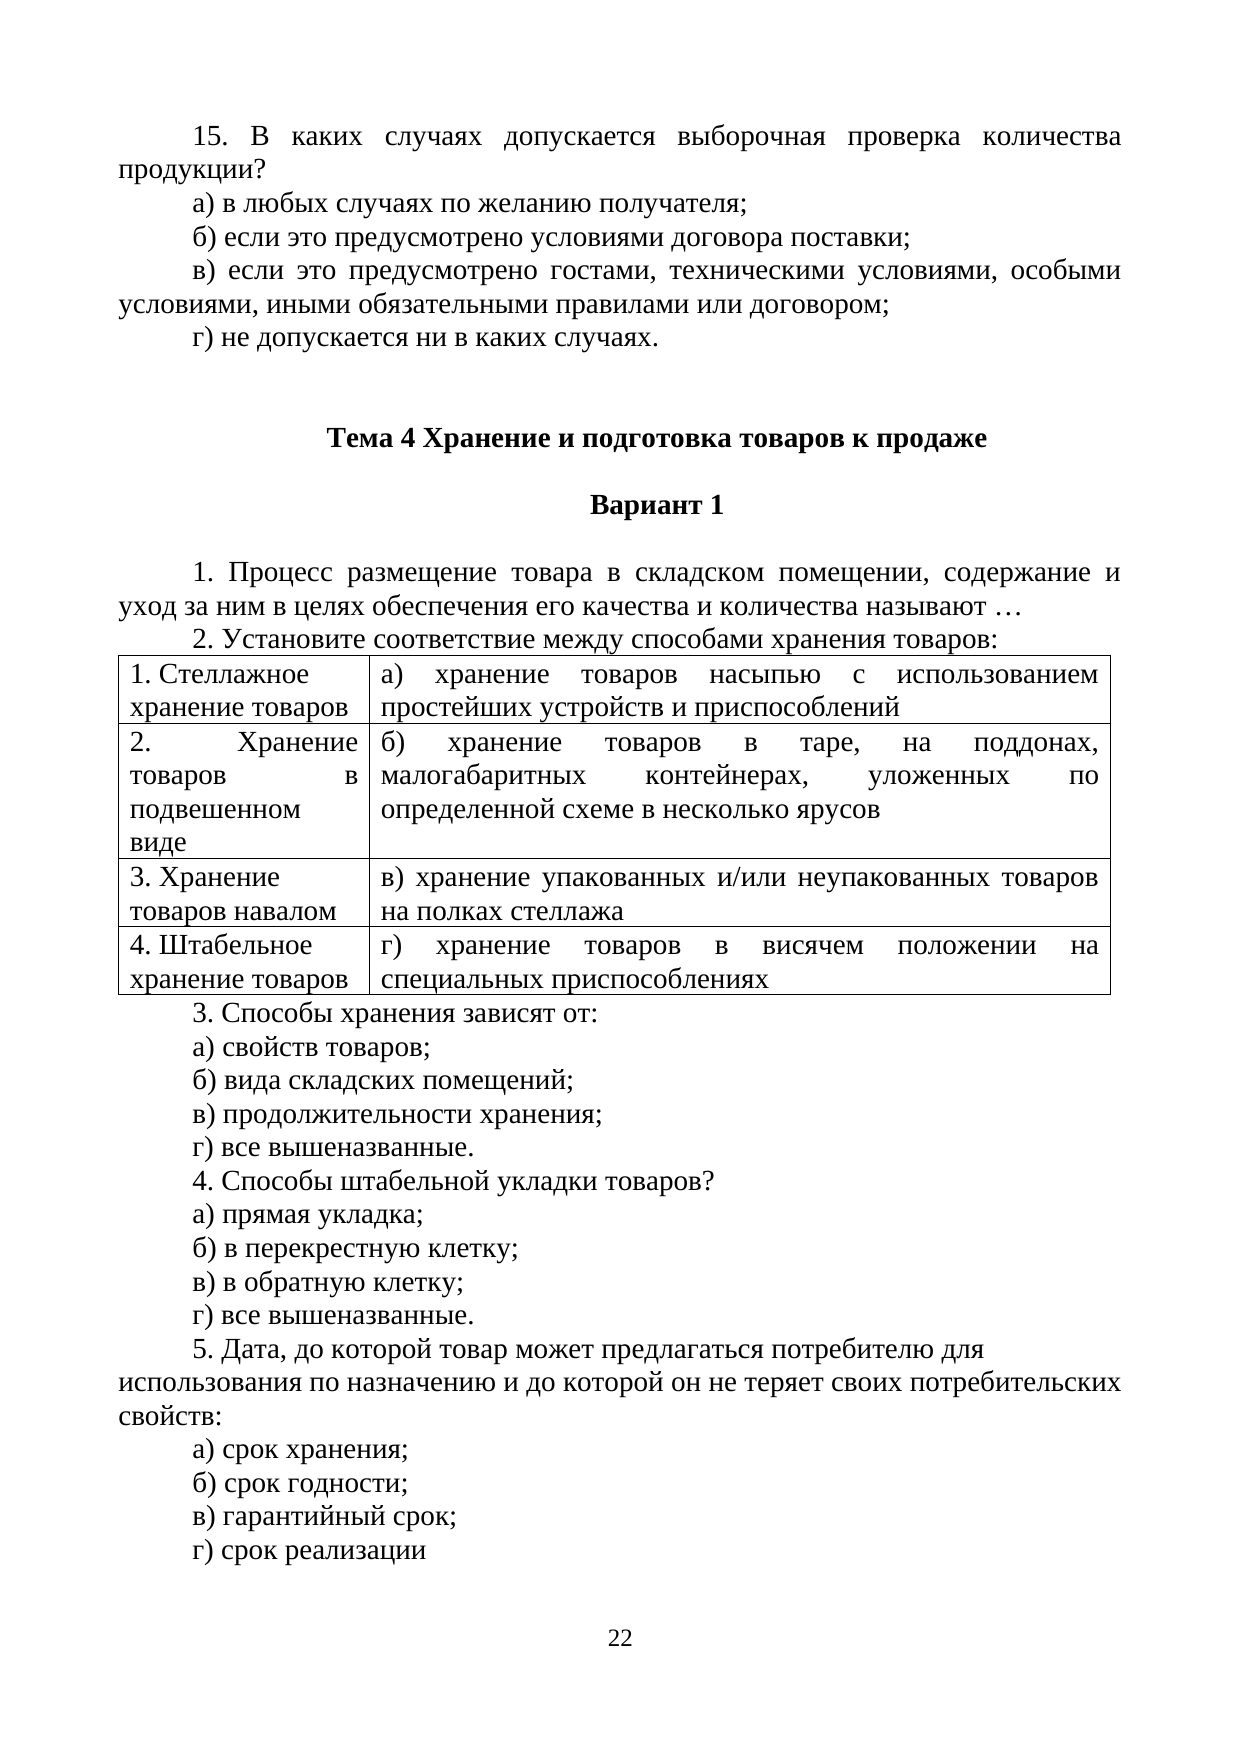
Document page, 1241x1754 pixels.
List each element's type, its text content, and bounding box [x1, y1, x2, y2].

text 4. Способы штабельной укладки товаров? [118, 1163, 1122, 1197]
table_cell б) хранение товаров в таре, на поддонах, малогабаритных контейнерах, уложенных по определенной схеме в несколько ярусов [370, 724, 1110, 858]
text а) прямая укладка; [118, 1197, 1122, 1230]
text 3. Способы хранения зависят от: [118, 995, 1122, 1029]
text г) все вышеназванные. [118, 1129, 1122, 1163]
text в) в обратную клетку; [118, 1264, 1122, 1297]
text в) гарантийный срок; [118, 1498, 1122, 1532]
table_cell 3. Хранение товаров навалом [119, 859, 369, 926]
table_header 1. Стеллажное хранение товаров [119, 656, 369, 723]
text б) если это предусмотрено условиями договора поставки; [118, 219, 1122, 252]
text 15. В каких случаях допускается выборочная проверка количества продукции? [118, 118, 1122, 185]
table_cell в) хранение упакованных и/или неупакованных товаров на полках стеллажа [370, 859, 1110, 926]
text 5. Дата, до которой товар может предлагаться потребителю для использования по назначению и до которой он не теряет своих потребительских свойств: [118, 1331, 1122, 1431]
text б) в перекрестную клетку; [118, 1230, 1122, 1264]
text в) продолжительности хранения; [118, 1096, 1122, 1129]
text в) если это предусмотрено гостами, техническими условиями, особыми условиями, иными обязательными правилами или договором; [118, 252, 1122, 319]
text г) все вышеназванные. [118, 1297, 1122, 1331]
text а) срок хранения; [118, 1431, 1122, 1465]
text а) свойств товаров; [118, 1029, 1122, 1062]
text б) вида складских помещений; [118, 1062, 1122, 1096]
text Тема 4 Хранение и подготовка товаров к продаже [118, 420, 1122, 453]
text 1. Процесс размещение товара в складском помещении, содержание и уход за ним в целях обеспечения его качества и количества называют … [118, 554, 1122, 621]
text а) в любых случаях по желанию получателя; [118, 185, 1122, 219]
text Вариант 1 [118, 487, 1122, 521]
table_cell 2. Хранение товаров в подвешенном виде [119, 724, 369, 858]
text г) не допускается ни в каких случаях. [118, 319, 1122, 353]
text б) срок годности; [118, 1465, 1122, 1498]
table_cell 4. Штабельное хранение товаров [119, 927, 369, 994]
table_header а) хранение товаров насыпью с использованием простейших устройств и приспособлений [370, 656, 1110, 723]
text 2. Установите соответствие между способами хранения товаров: [118, 621, 1122, 655]
table_cell г) хранение товаров в висячем положении на специальных приспособлениях [370, 927, 1110, 994]
text г) срок реализации [118, 1532, 1122, 1566]
